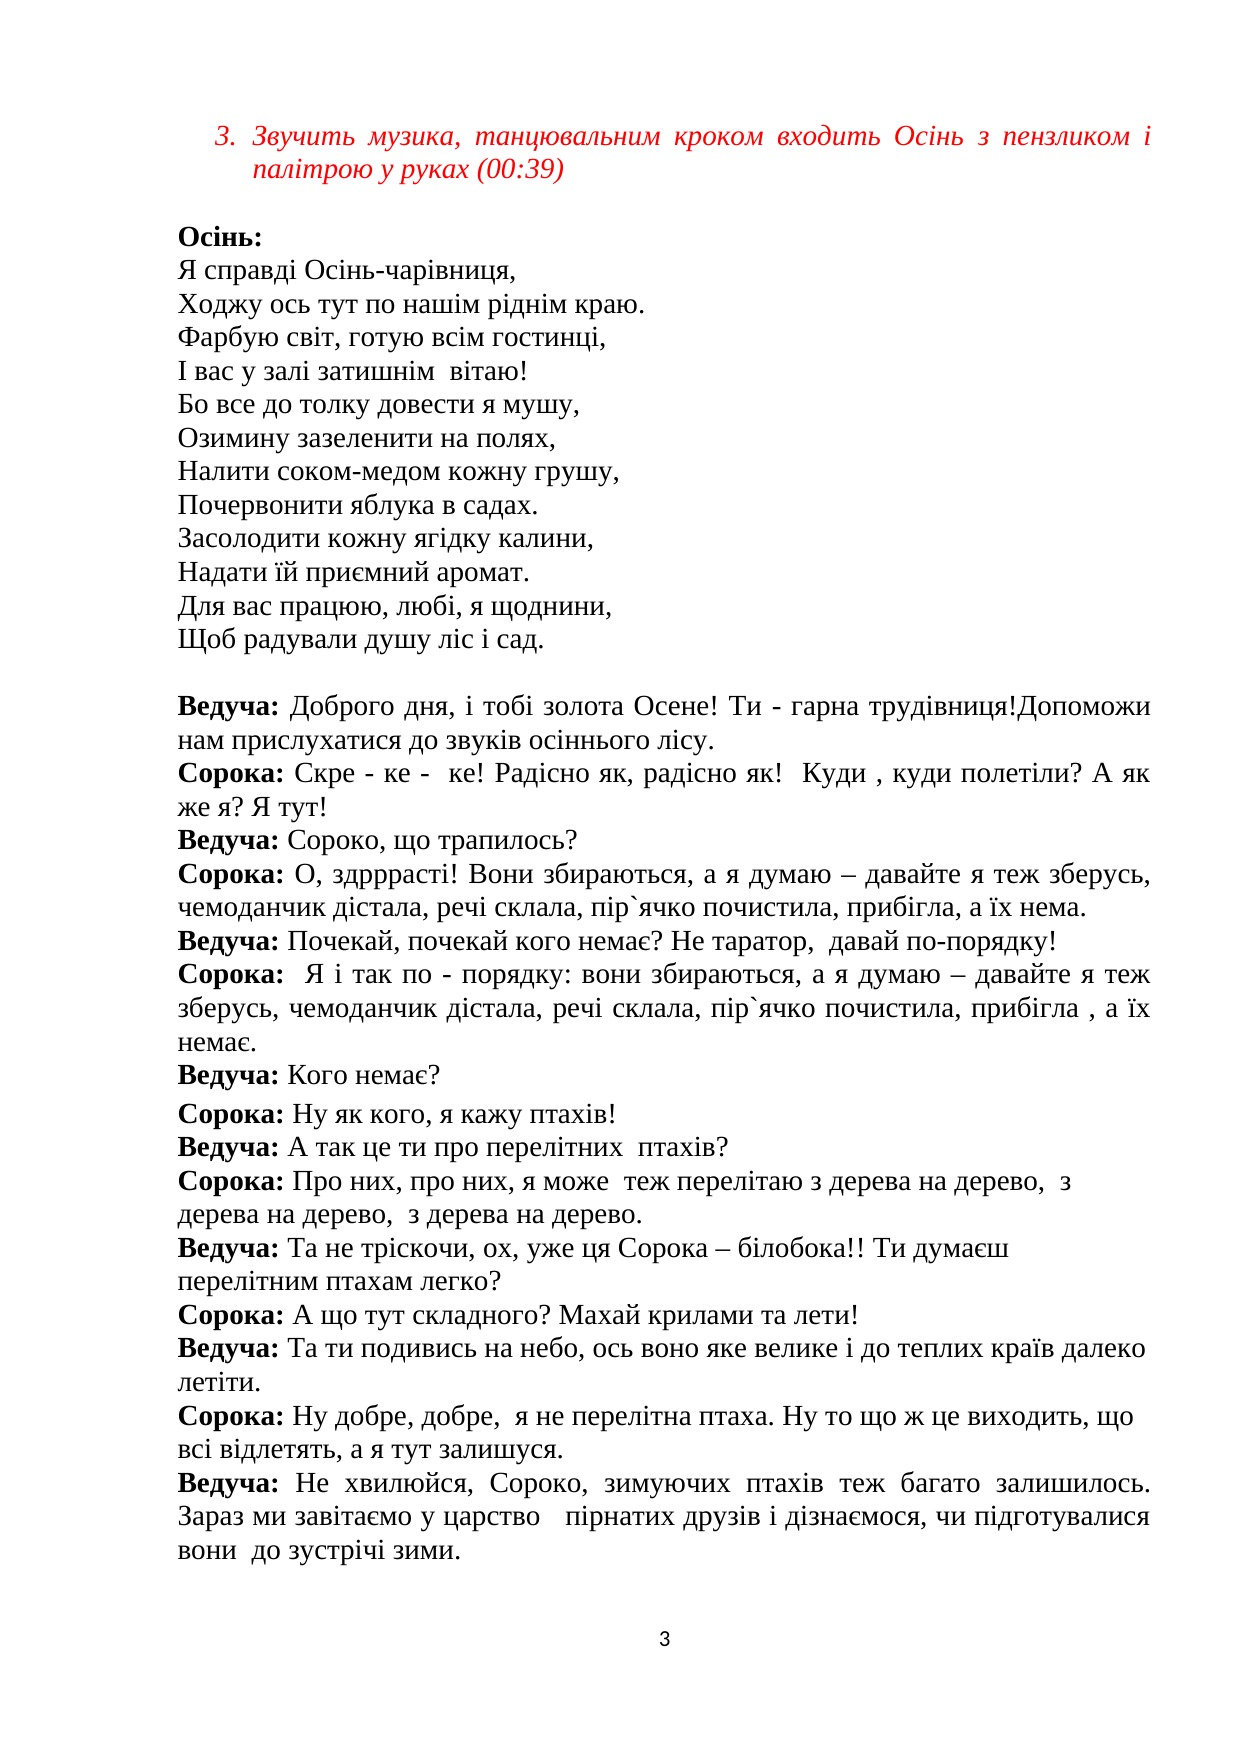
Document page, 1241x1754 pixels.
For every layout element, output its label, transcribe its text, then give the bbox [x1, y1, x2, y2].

text Сорока: Про них, про них, я може теж перелітаю з дерева на дерево, з дерева на дерево, з дерева на дерево. [177, 1163, 1152, 1230]
text Сорока: Ну добре, добре, я не перелітна птаха. Ну то що ж це виходить, що всі відлетять, а я тут залишуся. [177, 1398, 1152, 1465]
text Ведуча: Доброго дня, і тобі золота Осене! Ти - гарна трудівниця!Допоможи нам прислухатися до звуків осіннього лісу. [177, 688, 1152, 755]
text Ведуча: Не хвилюйся, Сороко, зимуючих птахів теж багато залишилось. Зараз ми завітаємо у царство пірнатих друзів і дізнаємося, чи підготувалися вони до зустрічі зими. [177, 1465, 1152, 1565]
text Почервонити яблука в садах. [177, 487, 1152, 521]
text Надати їй приємний аромат. [177, 554, 1152, 588]
text Осінь: [177, 219, 1152, 252]
text Засолодити кожну ягідку калини, [177, 521, 1152, 554]
list Звучить музика, танцювальним кроком входить Осінь з пензликом і палітрою у руках (00:39) [215, 118, 1152, 185]
text Сорока: А що тут складного? Махай крилами та лети! [177, 1297, 1152, 1331]
text Сорока: О, здрррасті! Вони збираються, а я думаю – давайте я теж зберусь, чемоданчик дістала, речі склала, пір`ячко почистила, прибігла, а їх нема. [177, 856, 1152, 923]
text Озимину зазеленити на полях, [177, 420, 1152, 453]
text Для вас працюю, любі, я щоднини, [177, 588, 1152, 621]
text Фарбую світ, готую всім гостинці, [177, 319, 1152, 353]
text Бо все до толку довести я мушу, [177, 386, 1152, 420]
text Ведуча: Та не тріскочи, ох, уже ця Сорока – білобока!! Ти думаєш перелітним птахам легко? [177, 1230, 1152, 1297]
text Ведуча: Сороко, що трапилось? [177, 822, 1152, 856]
text Налити соком-медом кожну грушу, [177, 453, 1152, 487]
text Ведуча: Та ти подивись на небо, ось воно яке велике і до теплих країв далеко летіти. [177, 1331, 1152, 1398]
text Ходжу ось тут по нашім ріднім краю. [177, 286, 1152, 319]
text Я справді Осінь-чарівниця, [177, 252, 1152, 286]
text Сорока: Ну як кого, я кажу птахів! [177, 1096, 1152, 1129]
text Ведуча: А так це ти про перелітних птахів? [177, 1129, 1152, 1163]
text Сорока: Скре - ке - ке! Радісно як, радісно як! Куди , куди полетіли? А як же я? Я тут! [177, 755, 1152, 822]
text І вас у залі затишнім вітаю! [177, 353, 1152, 386]
text Щоб радували душу ліс і сад. [177, 621, 1152, 655]
text Ведуча: Почекай, почекай кого немає? Не таратор, давай по-порядку! [177, 923, 1152, 957]
text Сорока: Я і так по - порядку: вони збираються, а я думаю – давайте я теж зберусь, чемоданчик дістала, речі склала, пір`ячко почистила, прибігла , а їх немає. [177, 957, 1152, 1057]
text Ведуча: Кого немає? [177, 1057, 1152, 1091]
